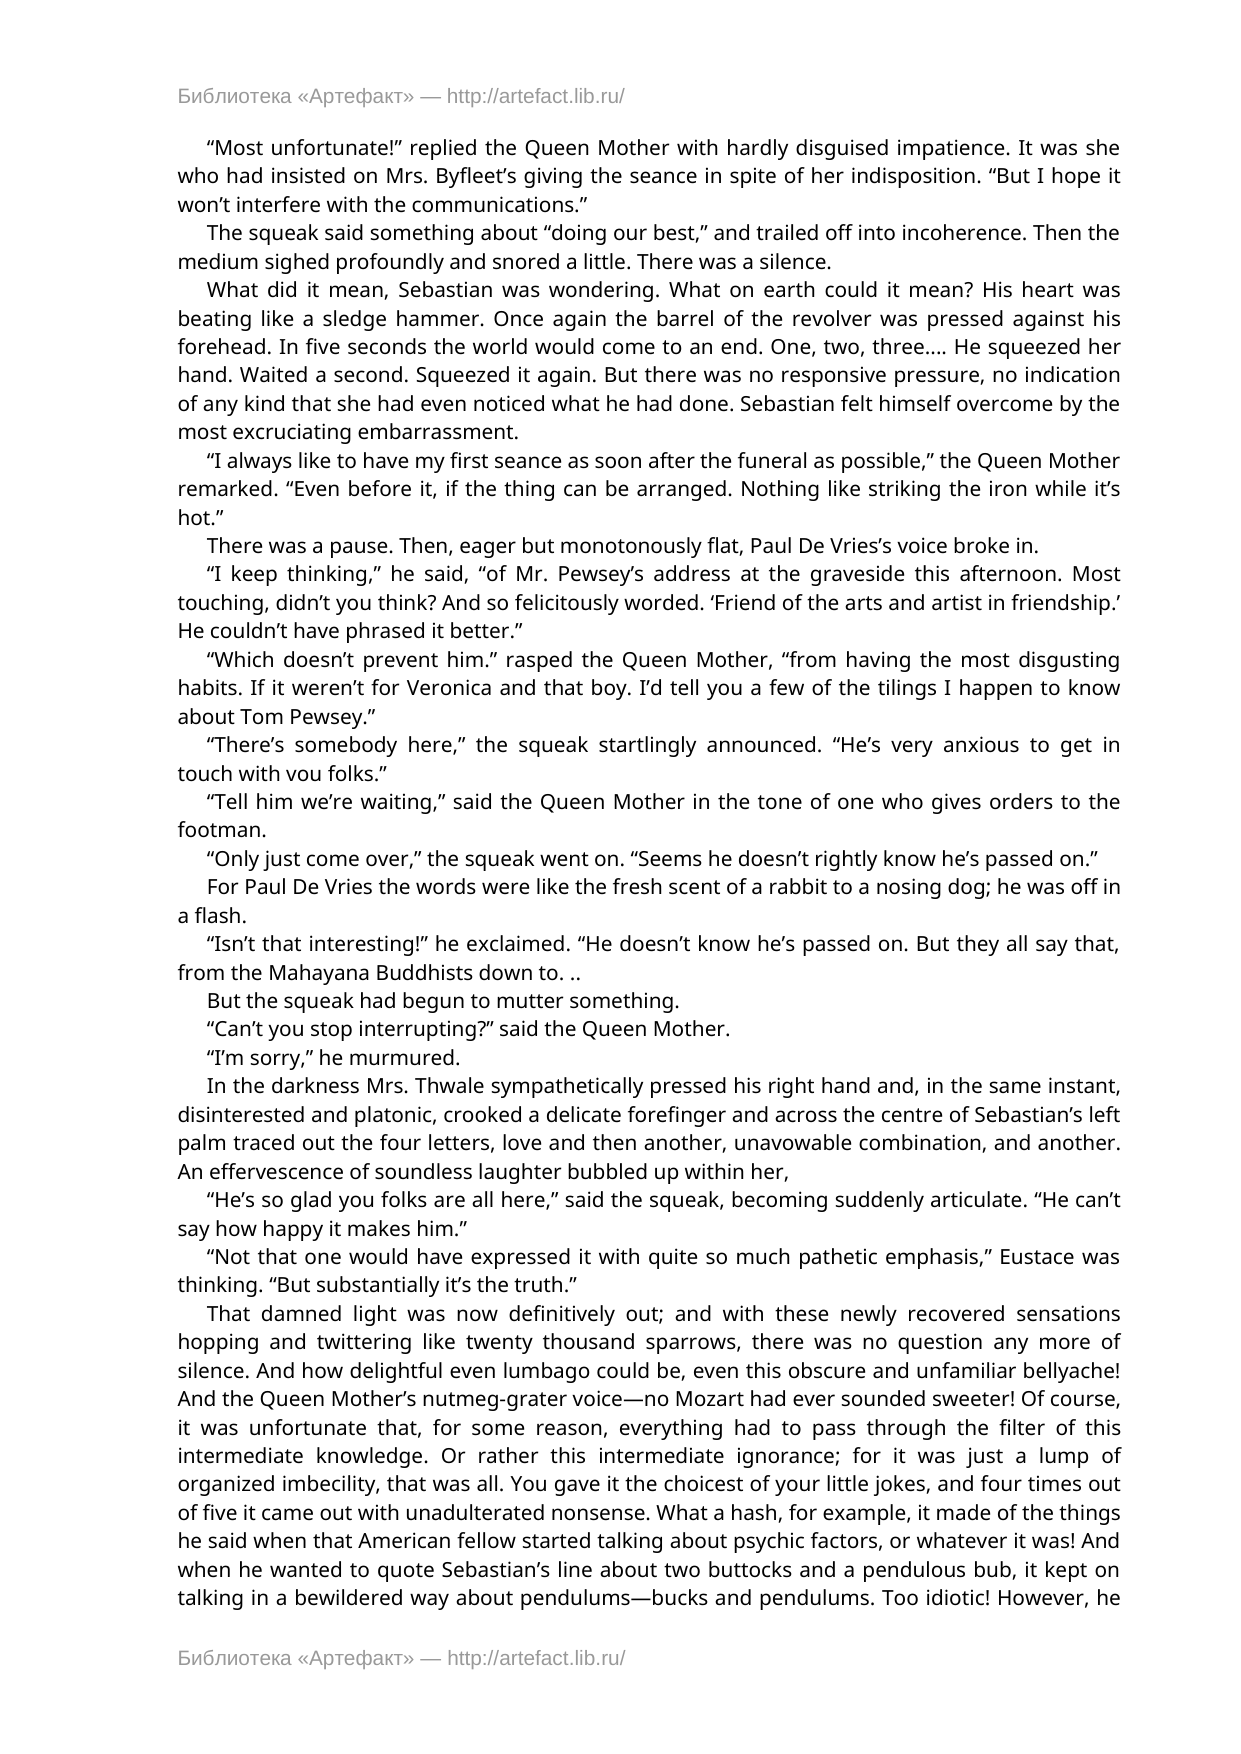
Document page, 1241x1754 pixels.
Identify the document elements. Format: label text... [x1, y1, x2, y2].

text For Paul De Vries the words were like the fresh scent of a rabbit to a nosing dog; he was off in a flash. [177, 872, 1122, 929]
text “Isn’t that interesting!” he exclaimed. “He doesn’t know he’s passed on. But they all say that, from the Mahayana Buddhists down to. .. [177, 929, 1122, 986]
text “Not that one would have expressed it with quite so much pathetic emphasis,” Eustace was thinking. “But substantially it’s the truth.” [177, 1242, 1122, 1299]
text “I’m sorry,” he murmured. [177, 1043, 1122, 1071]
text What did it mean, Sebastian was wondering. What on earth could it mean? His heart was beating like a sledge hammer. Once again the barrel of the revolver was pressed against his forehead. In five seconds the world would come to an end. One, two, three.... He squeezed her hand. Waited a second. Squeezed it again. But there was no responsive pressure, no indication of any kind that she had even noticed what he had done. Sebastian felt himself overcome by the most excruciating embarrassment. [177, 275, 1122, 446]
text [177, 1299, 1122, 1612]
text “Can’t you stop interrupting?” said the Queen Mother. [177, 1014, 1122, 1043]
text “Tell him we’re waiting,” said the Queen Mother in the tone of one who gives orders to the footman. [177, 787, 1122, 844]
text “Only just come over,” the squeak went on. “Seems he doesn’t rightly know he’s passed on.” [177, 844, 1122, 872]
text “He’s so glad you folks are all here,” said the squeak, becoming suddenly articulate. “He can’t say how happy it makes him.” [177, 1185, 1122, 1242]
text “Which doesn’t prevent him.” rasped the Queen Mother, “from having the most disgusting habits. If it weren’t for Veronica and that boy. I’d tell you a few of the tilings I happen to know about Tom Pewsey.” [177, 645, 1122, 730]
text In the darkness Mrs. Thwale sympathetically pressed his right hand and, in the same instant, disinterested and platonic, crooked a delicate forefinger and across the centre of Sebastian’s left palm traced out the four letters, love and then another, unavowable combination, and another. An effervescence of soundless laughter bubbled up within her, [177, 1071, 1122, 1185]
text “I keep thinking,” he said, “of Mr. Pewsey’s address at the graveside this afternoon. Most touching, didn’t you think? And so felicitously worded. ‘Friend of the arts and artist in friendship.’ He couldn’t have phrased it better.” [177, 559, 1122, 645]
text “I always like to have my first seance as soon after the funeral as possible,” the Queen Mother remarked. “Even before it, if the thing can be arranged. Nothing like striking the iron while it’s hot.” [177, 446, 1122, 531]
text “There’s somebody here,” the squeak startlingly announced. “He’s very anxious to get in touch with vou folks.” [177, 730, 1122, 787]
text But the squeak had begun to mutter something. [177, 986, 1122, 1014]
text “Most unfortunate!” replied the Queen Mother with hardly disguised impatience. It was she who had insisted on Mrs. Byfleet’s giving the seance in spite of her indisposition. “But I hope it won’t interfere with the communications.” [177, 133, 1122, 218]
text The squeak said something about “doing our best,” and trailed off into incoherence. Then the medium sighed profoundly and snored a little. There was a silence. [177, 218, 1122, 275]
text There was a pause. Then, eager but monotonously flat, Paul De Vries’s voice broke in. [177, 531, 1122, 559]
